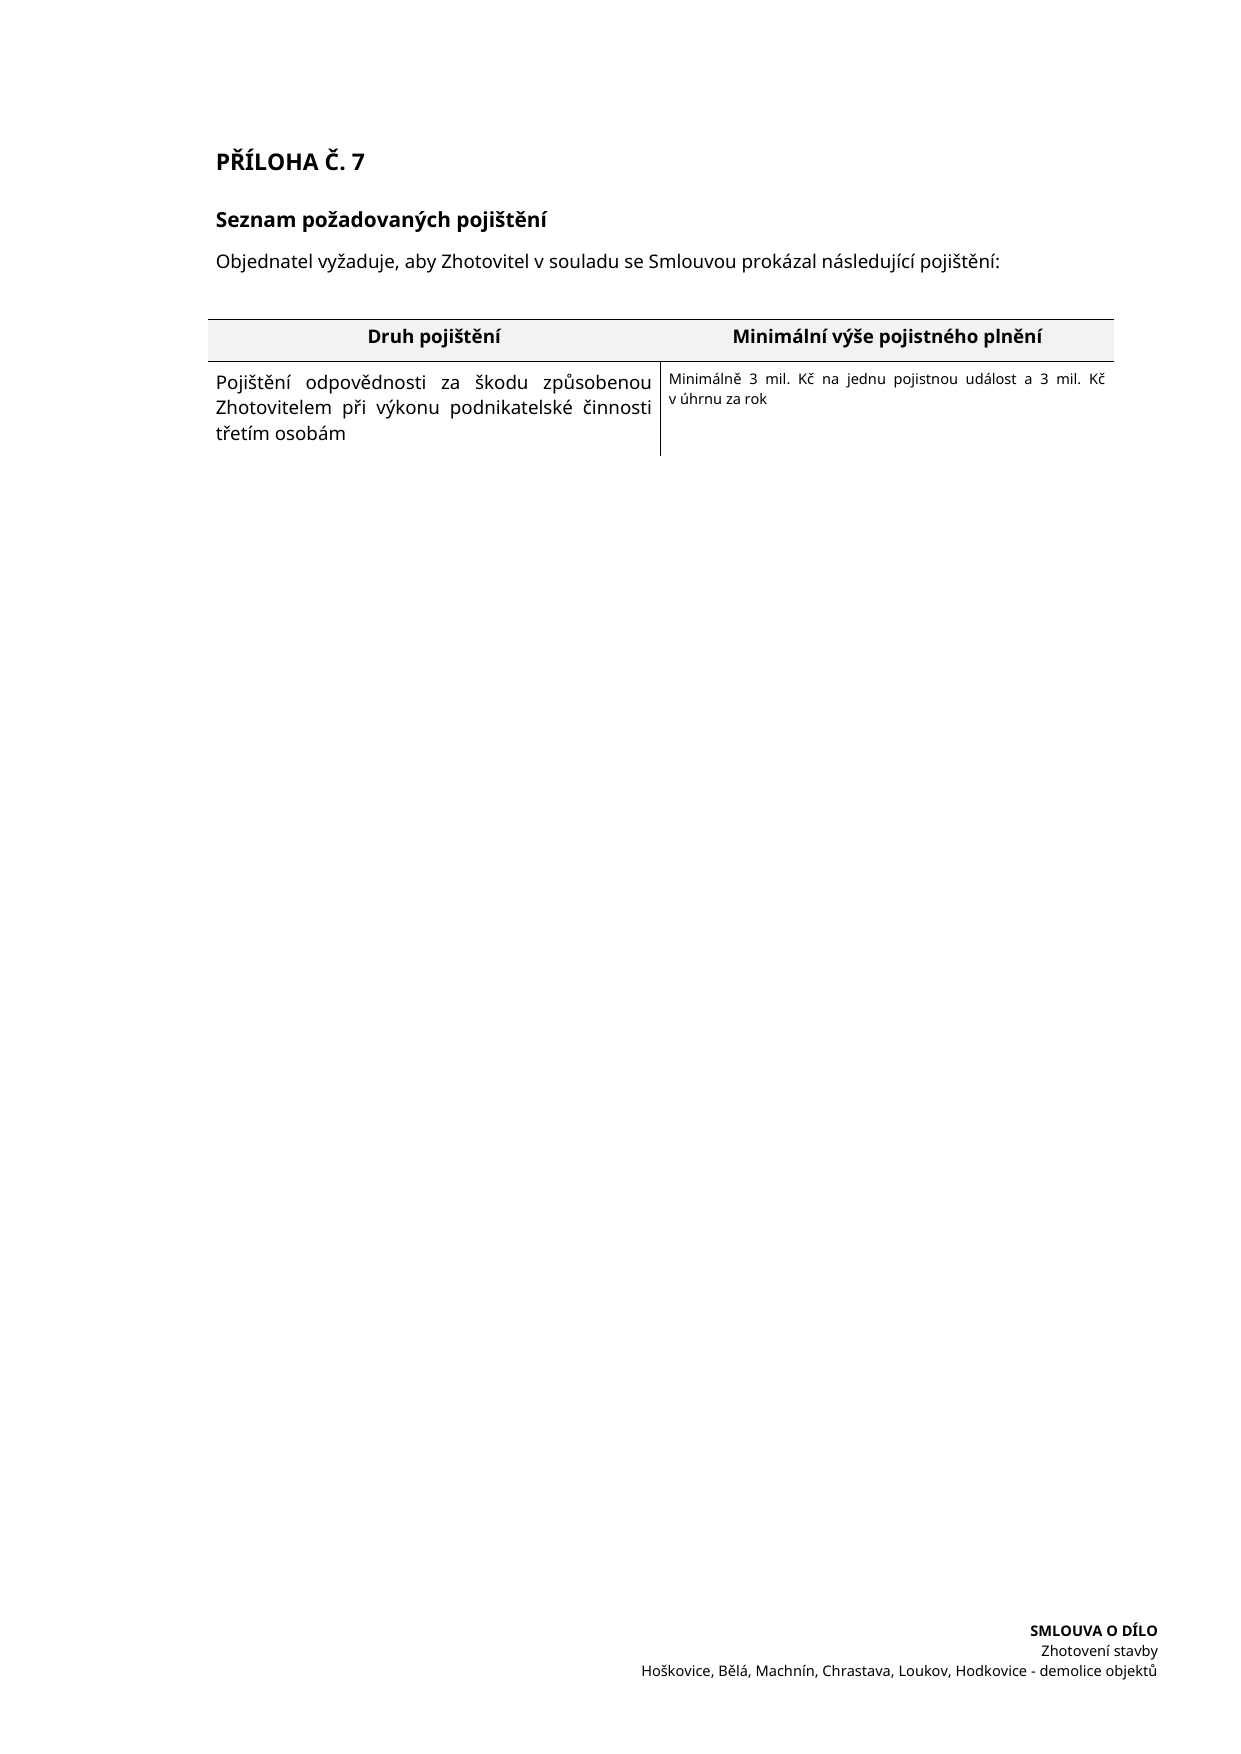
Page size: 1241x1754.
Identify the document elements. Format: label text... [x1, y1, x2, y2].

table_cell Pojištění odpovědnosti za škodu způsobenou Zhotovitelem při výkonu podnikatelské činnosti třetím osobám [208, 362, 660, 456]
text Seznam požadovaných pojištění [216, 205, 1122, 233]
table_cell Minimálně 3 mil. Kč na jednu pojistnou událost a 3 mil. Kč v úhrnu za rok [661, 362, 1114, 456]
text Objednatel vyžaduje, aby Zhotovitel v souladu se Smlouvou prokázal následující pojištění: [216, 249, 1122, 274]
table_header Minimální výše pojistného plnění [661, 320, 1114, 361]
table_header Druh pojištění [208, 320, 661, 361]
text Příloha č. 7 [216, 146, 1122, 177]
